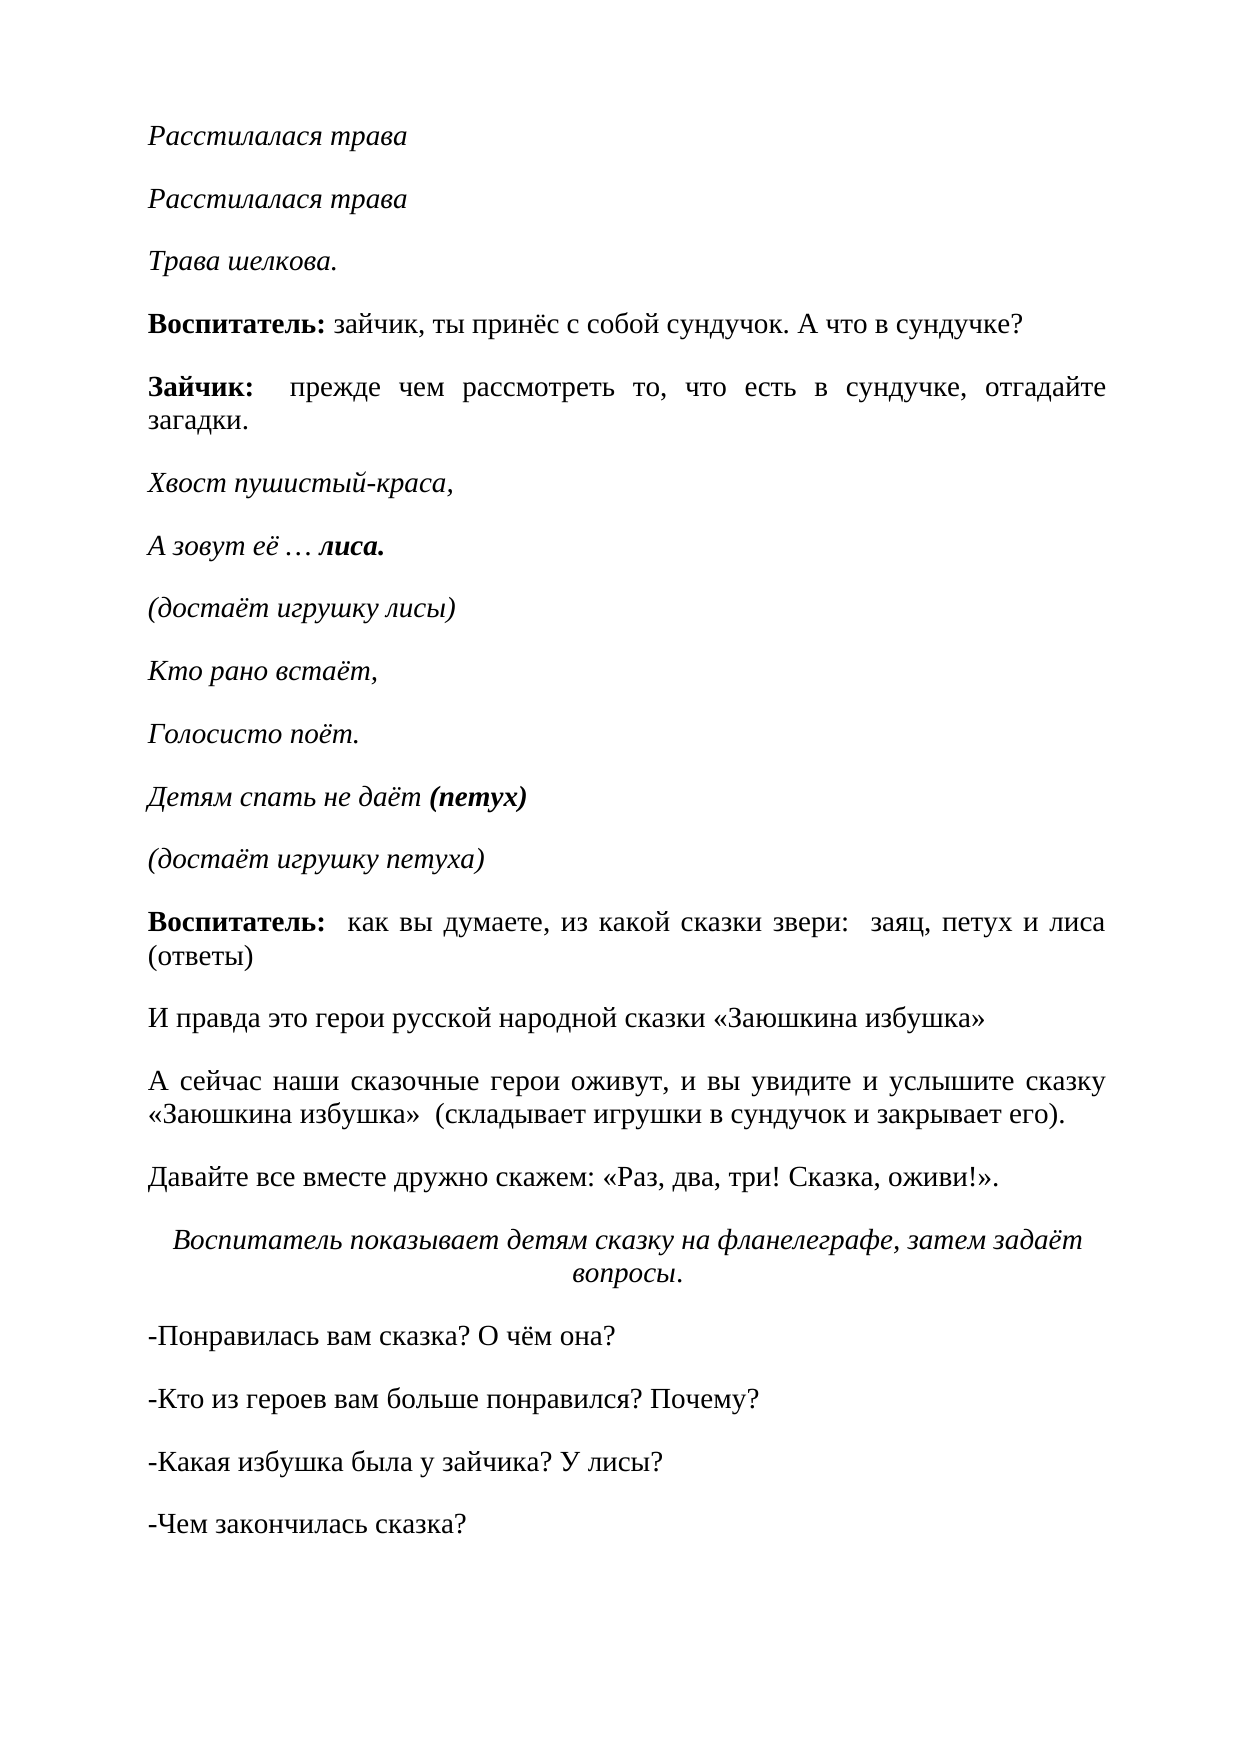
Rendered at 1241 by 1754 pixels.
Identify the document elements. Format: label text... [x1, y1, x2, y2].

text -Понравилась вам сказка? О чём она? [148, 1318, 1107, 1352]
text Воспитатель: как вы думаете, из какой сказки звери: заяц, петух и лиса (ответы) [148, 904, 1107, 971]
text Кто рано встаёт, [148, 653, 1107, 687]
text Хвост пушистый-краса, [148, 465, 1107, 499]
text Зайчик: прежде чем рассмотреть то, что есть в сундучке, отгадайте загадки. [148, 369, 1107, 436]
text (достаёт игрушку петуха) [148, 841, 1107, 875]
text Расстилалася трава [148, 181, 1107, 214]
text (достаёт игрушку лисы) [148, 591, 1107, 624]
text -Чем закончилась сказка? [148, 1506, 1107, 1540]
text Расстилалася трава [148, 118, 1107, 152]
text Трава шелкова. [148, 243, 1107, 277]
text -Какая избушка была у зайчика? У лисы? [148, 1444, 1107, 1477]
text -Кто из героев вам больше понравился? Почему? [148, 1381, 1107, 1414]
text А зовут её … лиса. [148, 528, 1107, 561]
text И правда это герои русской народной сказки «Заюшкина избушка» [148, 1000, 1107, 1034]
text А сейчас наши сказочные герои оживут, и вы увидите и услышите сказку «Заюшкина избушка» (складывает игрушки в сундучок и закрывает его). [148, 1063, 1107, 1130]
text Воспитатель: зайчик, ты принёс с собой сундучок. А что в сундучке? [148, 306, 1107, 340]
text Детям спать не даёт (петух) [148, 779, 1107, 812]
text Воспитатель показывает детям сказку на фланелеграфе, затем задаёт вопросы. [148, 1222, 1107, 1289]
text Голосисто поёт. [148, 716, 1107, 749]
text Давайте все вместе дружно скажем: «Раз, два, три! Сказка, оживи!». [148, 1159, 1107, 1193]
